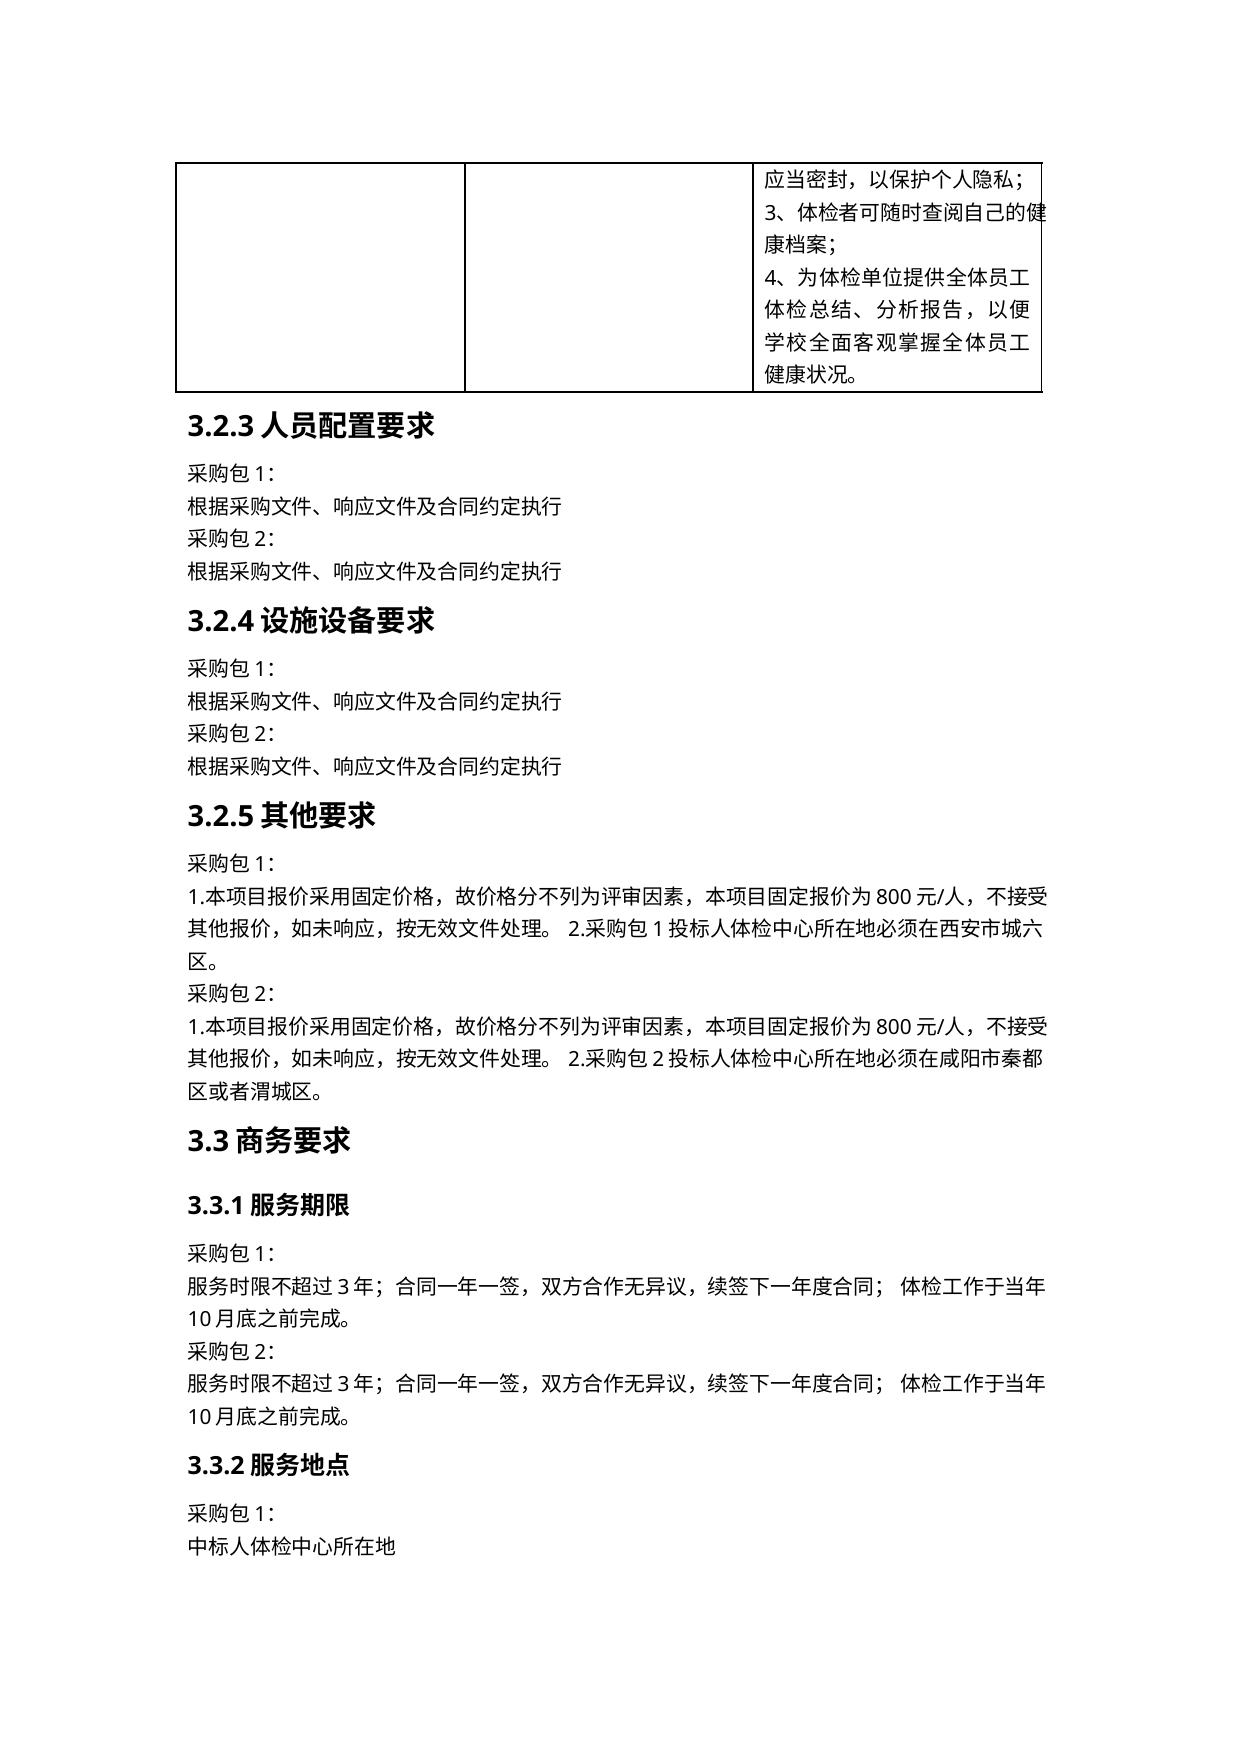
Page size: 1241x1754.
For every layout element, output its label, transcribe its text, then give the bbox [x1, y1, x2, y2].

text 根据采购文件、响应文件及合同约定执行 [187, 750, 1053, 783]
text 采购包1： [187, 1238, 1053, 1270]
table_cell 1 [177, 164, 464, 391]
text 采购包2： [187, 718, 1053, 750]
text 采购包1： [187, 458, 1053, 490]
text 根据采购文件、响应文件及合同约定执行 [187, 490, 1053, 523]
text 采购包2： [187, 1335, 1053, 1368]
table_cell [466, 164, 752, 391]
text 采购包2： [187, 523, 1053, 555]
text 采购包1： [187, 653, 1053, 685]
text 采购包1： [187, 848, 1053, 880]
text 1.本项目报价采用固定价格，故价格分不列为评审因素，本项目固定报价为800元/人，不接受其他报价，如未响应，按无效文件处理。 2.采购包2投标人体检中心所在地必须在咸阳市秦都区或者渭城区。 [187, 1010, 1053, 1108]
text 服务时限不超过3年；合同一年一签，双方合作无异议，续签下一年度合同； 体检工作于当年10月底之前完成。 [187, 1368, 1053, 1433]
text 3.3.2服务地点 [187, 1433, 1053, 1498]
text 根据采购文件、响应文件及合同约定执行 [187, 685, 1053, 718]
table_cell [754, 164, 1041, 391]
text 3.2.4设施设备要求 [187, 588, 1053, 653]
text 中标人体检中心所在地 [187, 1530, 1053, 1563]
text 3.2.3人员配置要求 [187, 393, 1053, 458]
text 3.3.1服务期限 [187, 1173, 1053, 1238]
text 采购包2： [187, 978, 1053, 1010]
text 根据采购文件、响应文件及合同约定执行 [187, 555, 1053, 588]
text 3.2.5其他要求 [187, 783, 1053, 848]
text 服务时限不超过3年；合同一年一签，双方合作无异议，续签下一年度合同； 体检工作于当年10月底之前完成。 [187, 1270, 1053, 1335]
text 采购包1： [187, 1498, 1053, 1530]
text 1.本项目报价采用固定价格，故价格分不列为评审因素，本项目固定报价为800元/人，不接受其他报价，如未响应，按无效文件处理。 2.采购包1投标人体检中心所在地必须在西安市城六区。 [187, 880, 1053, 978]
text 3.3商务要求 [187, 1108, 1053, 1173]
